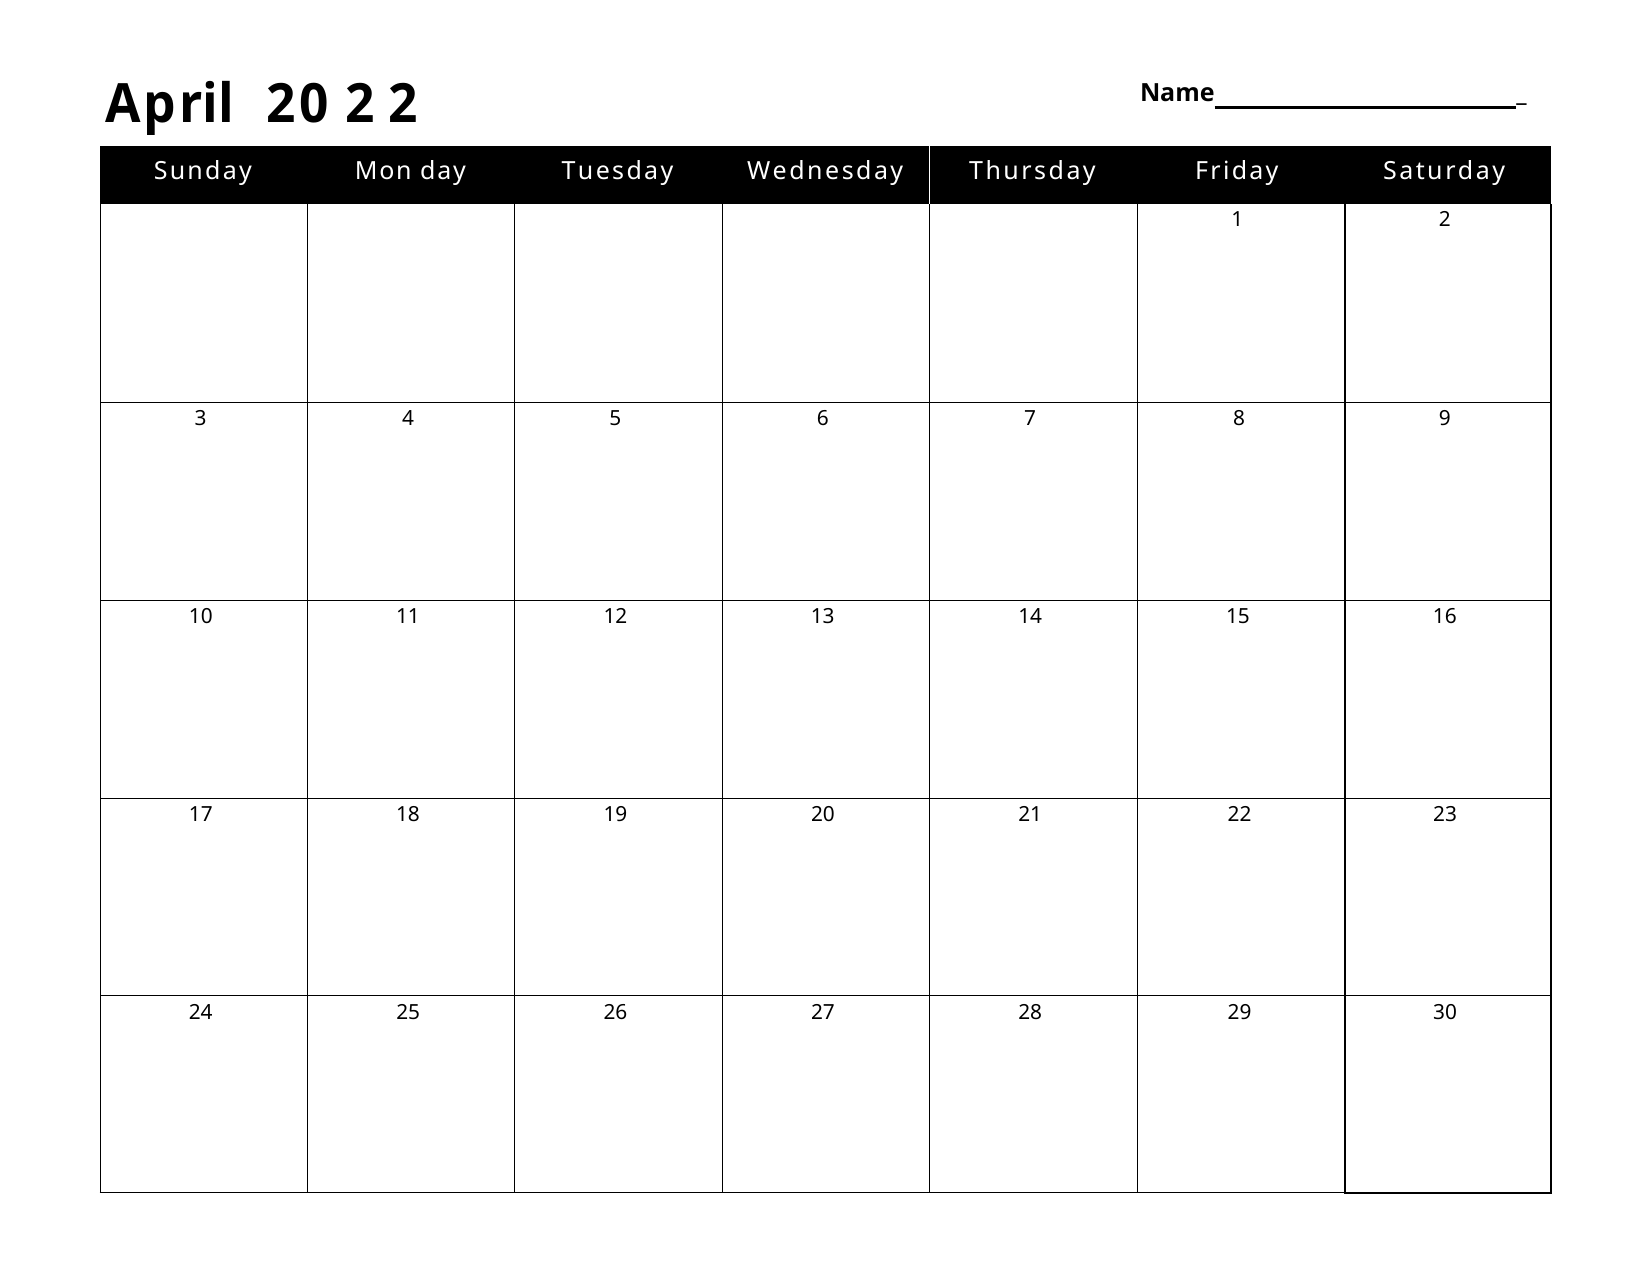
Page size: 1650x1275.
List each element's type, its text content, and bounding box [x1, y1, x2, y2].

table_cell 27 [723, 996, 929, 1192]
table_cell 17 [101, 799, 307, 995]
table_cell 1 [1138, 204, 1344, 402]
table_cell 14 [930, 601, 1137, 797]
table_cell 25 [308, 996, 514, 1192]
table_cell [930, 204, 1137, 402]
table_cell [723, 204, 929, 402]
table_cell 30 [1346, 996, 1550, 1192]
table_cell 24 [101, 996, 307, 1192]
table_cell 18 [308, 799, 514, 995]
table_cell 3 [101, 403, 307, 600]
table_header Wednesday [722, 146, 929, 204]
table_cell 10 [101, 601, 307, 797]
table_cell 5 [515, 403, 722, 600]
table_cell 20 [723, 799, 929, 995]
table_cell 2 [1346, 204, 1550, 402]
table_header Sunday [100, 146, 307, 204]
table_cell [101, 204, 307, 402]
table_cell 7 [930, 403, 1137, 600]
table_cell 12 [515, 601, 722, 797]
table_cell 21 [930, 799, 1137, 995]
table_cell 28 [930, 996, 1137, 1192]
table_cell [515, 204, 722, 402]
table_cell [308, 204, 514, 402]
table_cell 6 [723, 403, 929, 600]
table_cell 8 [1138, 403, 1344, 600]
table_cell 19 [515, 799, 722, 995]
table_cell 15 [1138, 601, 1344, 797]
table_header Friday Saturday [1137, 146, 1551, 204]
table_cell 13 [723, 601, 929, 797]
table_cell 16 [1346, 601, 1550, 797]
table_cell 4 [308, 403, 514, 600]
table_cell 22 [1138, 799, 1344, 995]
table_cell 9 [1346, 403, 1550, 600]
text April 20 2 2 Name _ [105, 65, 1579, 138]
table_cell 29 [1138, 996, 1344, 1192]
table_header Thursday [930, 146, 1137, 204]
table_cell 11 [308, 601, 514, 797]
table_header Tuesday [515, 146, 722, 204]
table_cell 23 [1346, 799, 1550, 995]
table_cell 26 [515, 996, 722, 1192]
table_header Mon day [307, 146, 515, 204]
